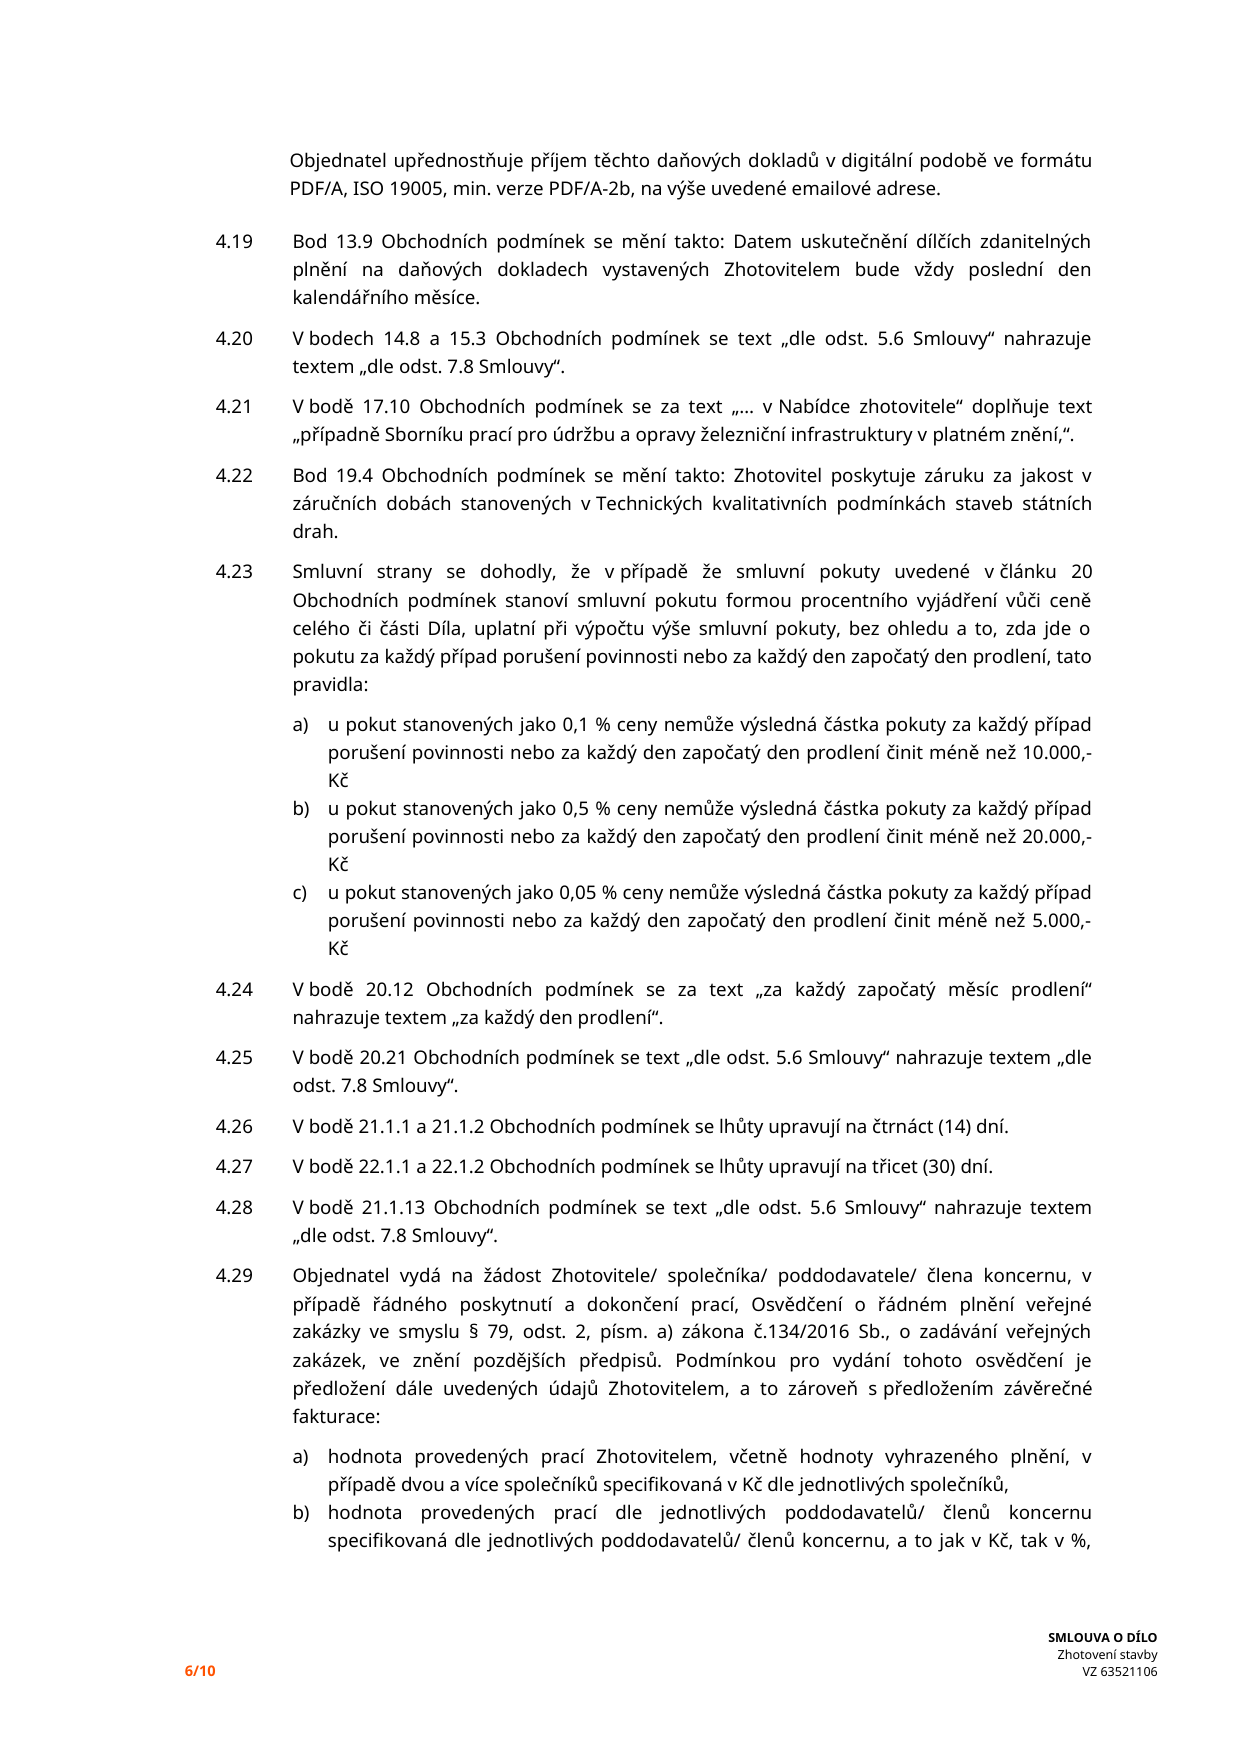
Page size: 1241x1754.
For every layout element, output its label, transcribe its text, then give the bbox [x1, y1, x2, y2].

text V bodě 20.21 Obchodních podmínek se text „dle odst. 5.6 Smlouvy“ nahrazuje textem „dle odst. 7.8 Smlouvy“. [216, 1045, 1093, 1098]
text Objednatel vydá na žádost Zhotovitele/ společníka/ poddodavatele/ člena koncernu, v případě řádného poskytnutí a dokončení prací, Osvědčení o řádném plnění veřejné zakázky ve smyslu § 79, odst. 2, písm. a) zákona č.134/2016 Sb., o zadávání veřejných zakázek, ve znění pozdějších předpisů. Podmínkou pro vydání tohoto osvědčení je předložení dále uvedených údajů Zhotovitelem, a to zároveň s předložením závěrečné fakturace: [216, 1263, 1093, 1428]
text V bodě 21.1.1 a 21.1.2 Obchodních podmínek se lhůty upravují na čtrnáct (14) dní. [216, 1113, 1093, 1139]
text V bodě 17.10 Obchodních podmínek se za text „… v Nabídce zhotovitele“ doplňuje text „případně Sborníku prací pro údržbu a opravy železniční infrastruktury v platném znění,“. [216, 394, 1093, 447]
text V bodě 20.12 Obchodních podmínek se za text „za každý započatý měsíc prodlení“ nahrazuje textem „za každý den prodlení“. [216, 976, 1093, 1030]
text u pokut stanovených jako 0,5 % ceny nemůže výsledná částka pokuty za každý případ porušení povinnosti nebo za každý den započatý den prodlení činit méně než 20.000,- Kč [292, 796, 1093, 877]
text Objednatel upřednostňuje příjem těchto daňových dokladů v digitální podobě ve formátu PDF/A, ISO 19005, min. verze PDF/A-2b, na výše uvedené emailové adrese. [289, 148, 1093, 201]
text Bod 13.9 Obchodních podmínek se mění takto: Datem uskutečnění dílčích zdanitelných plnění na daňových dokladech vystavených Zhotovitelem bude vždy poslední den kalendářního měsíce. [216, 229, 1093, 310]
text Bod 19.4 Obchodních podmínek se mění takto: Zhotovitel poskytuje záruku za jakost v záručních dobách stanovených v Technických kvalitativních podmínkách staveb státních drah. [216, 462, 1093, 544]
text V bodě 22.1.1 a 22.1.2 Obchodních podmínek se lhůty upravují na třicet (30) dní. [216, 1154, 1093, 1179]
text u pokut stanovených jako 0,05 % ceny nemůže výsledná částka pokuty za každý případ porušení povinnosti nebo za každý den započatý den prodlení činit méně než 5.000,- Kč [292, 879, 1093, 961]
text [292, 1499, 1093, 1553]
text V bodě 21.1.13 Obchodních podmínek se text „dle odst. 5.6 Smlouvy“ nahrazuje textem „dle odst. 7.8 Smlouvy“. [216, 1194, 1093, 1248]
list hodnota provedených prací Zhotovitelem, včetně hodnoty vyhrazeného plnění, v případě dvou a více společníků specifikovaná v Kč dle jednotlivých společníků, [292, 1443, 1093, 1497]
text V bodech 14.8 a 15.3 Obchodních podmínek se text „dle odst. 5.6 Smlouvy“ nahrazuje textem „dle odst. 7.8 Smlouvy“. [216, 325, 1093, 379]
list u pokut stanovených jako 0,1 % ceny nemůže výsledná částka pokuty za každý případ porušení povinnosti nebo za každý den započatý den prodlení činit méně než 10.000,- Kč [292, 711, 1093, 793]
text Smluvní strany se dohodly, že v případě že smluvní pokuty uvedené v článku 20 Obchodních podmínek stanoví smluvní pokutu formou procentního vyjádření vůči ceně celého či části Díla, uplatní při výpočtu výše smluvní pokuty, bez ohledu a to, zda jde o pokutu za každý případ porušení povinnosti nebo za každý den započatý den prodlení, tato pravidla: [216, 559, 1093, 696]
